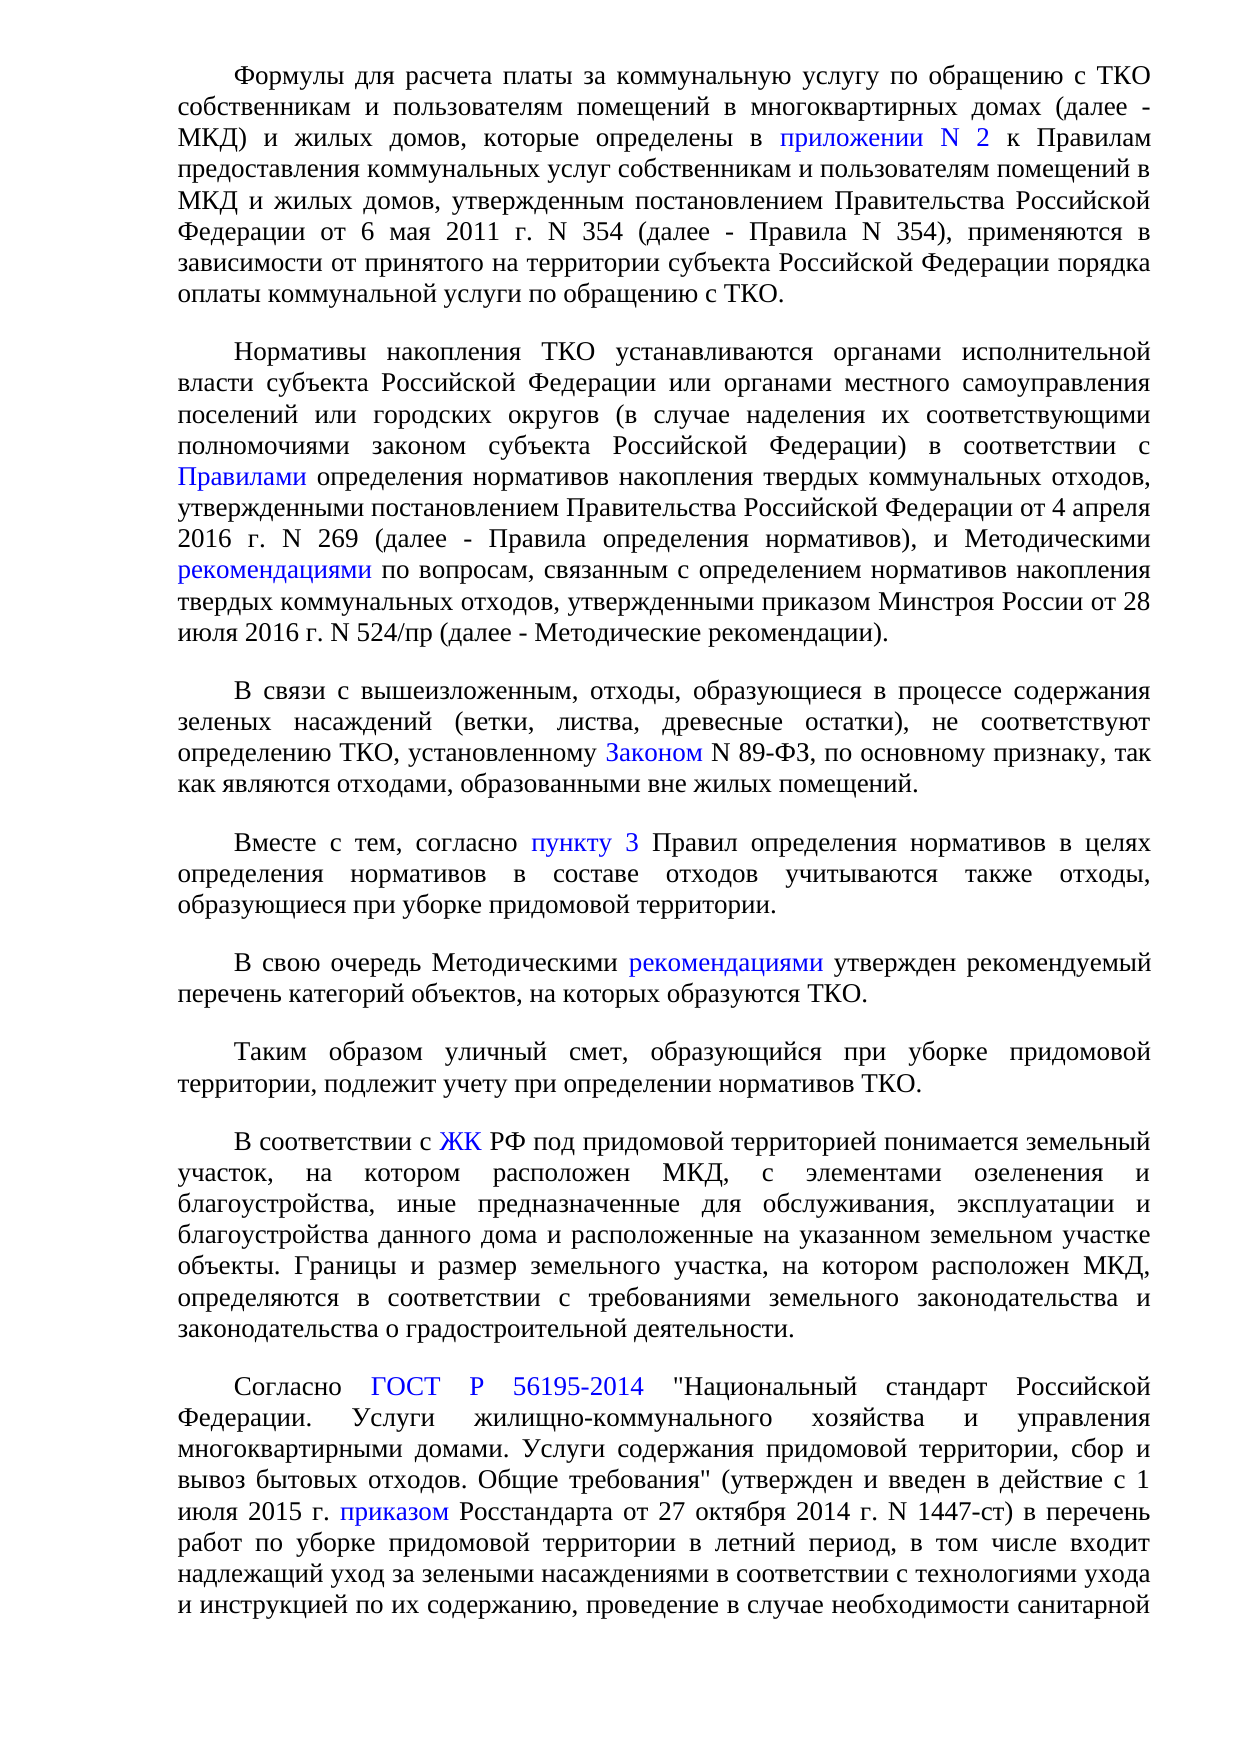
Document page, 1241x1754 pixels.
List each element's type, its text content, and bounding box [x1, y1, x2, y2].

text Таким образом уличный смет, образующийся при уборке придомовой территории, подлежит учету при определении нормативов ТКО. [177, 1036, 1152, 1098]
text В соответствии с ЖК РФ под придомовой территорией понимается земельный участок, на котором расположен МКД, с элементами озеленения и благоустройства, иные предназначенные для обслуживания, эксплуатации и благоустройства данного дома и расположенные на указанном земельном участке объекты. Границы и размер земельного участка, на котором расположен МКД, определяются в соответствии с требованиями земельного законодательства и законодательства о градостроительной деятельности. [177, 1125, 1152, 1343]
text В свою очередь Методическими рекомендациями утвержден рекомендуемый перечень категорий объектов, на которых образуются ТКО. [177, 946, 1152, 1008]
text Формулы для расчета платы за коммунальную услугу по обращению с ТКО собственникам и пользователям помещений в многоквартирных домах (далее - МКД) и жилых домов, которые определены в приложении N 2 к Правилам предоставления коммунальных услуг собственникам и пользователям помещений в МКД и жилых домов, утвержденным постановлением Правительства Российской Федерации от 6 мая 2011 г. N 354 (далее - Правила N 354), применяются в зависимости от принятого на территории субъекта Российской Федерации порядка оплаты коммунальной услуги по обращению с ТКО. [177, 59, 1152, 308]
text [177, 1370, 1152, 1619]
text Вместе с тем, согласно пункту 3 Правил определения нормативов в целях определения нормативов в составе отходов учитываются также отходы, образующиеся при уборке придомовой территории. [177, 826, 1152, 919]
text В связи с вышеизложенным, отходы, образующиеся в процессе содержания зеленых насаждений (ветки, листва, древесные остатки), не соответствуют определению ТКО, установленному Законом N 89-ФЗ, по основному признаку, так как являются отходами, образованными вне жилых помещений. [177, 674, 1152, 798]
text Нормативы накопления ТКО устанавливаются органами исполнительной власти субъекта Российской Федерации или органами местного самоуправления поселений или городских округов (в случае наделения их соответствующими полномочиями законом субъекта Российской Федерации) в соответствии с Правилами определения нормативов накопления твердых коммунальных отходов, утвержденными постановлением Правительства Российской Федерации от 4 апреля 2016 г. N 269 (далее - Правила определения нормативов), и Методическими рекомендациями по вопросам, связанным с определением нормативов накопления твердых коммунальных отходов, утвержденными приказом Минстроя России от 28 июля 2016 г. N 524/пр (далее - Методические рекомендации). [177, 335, 1152, 647]
